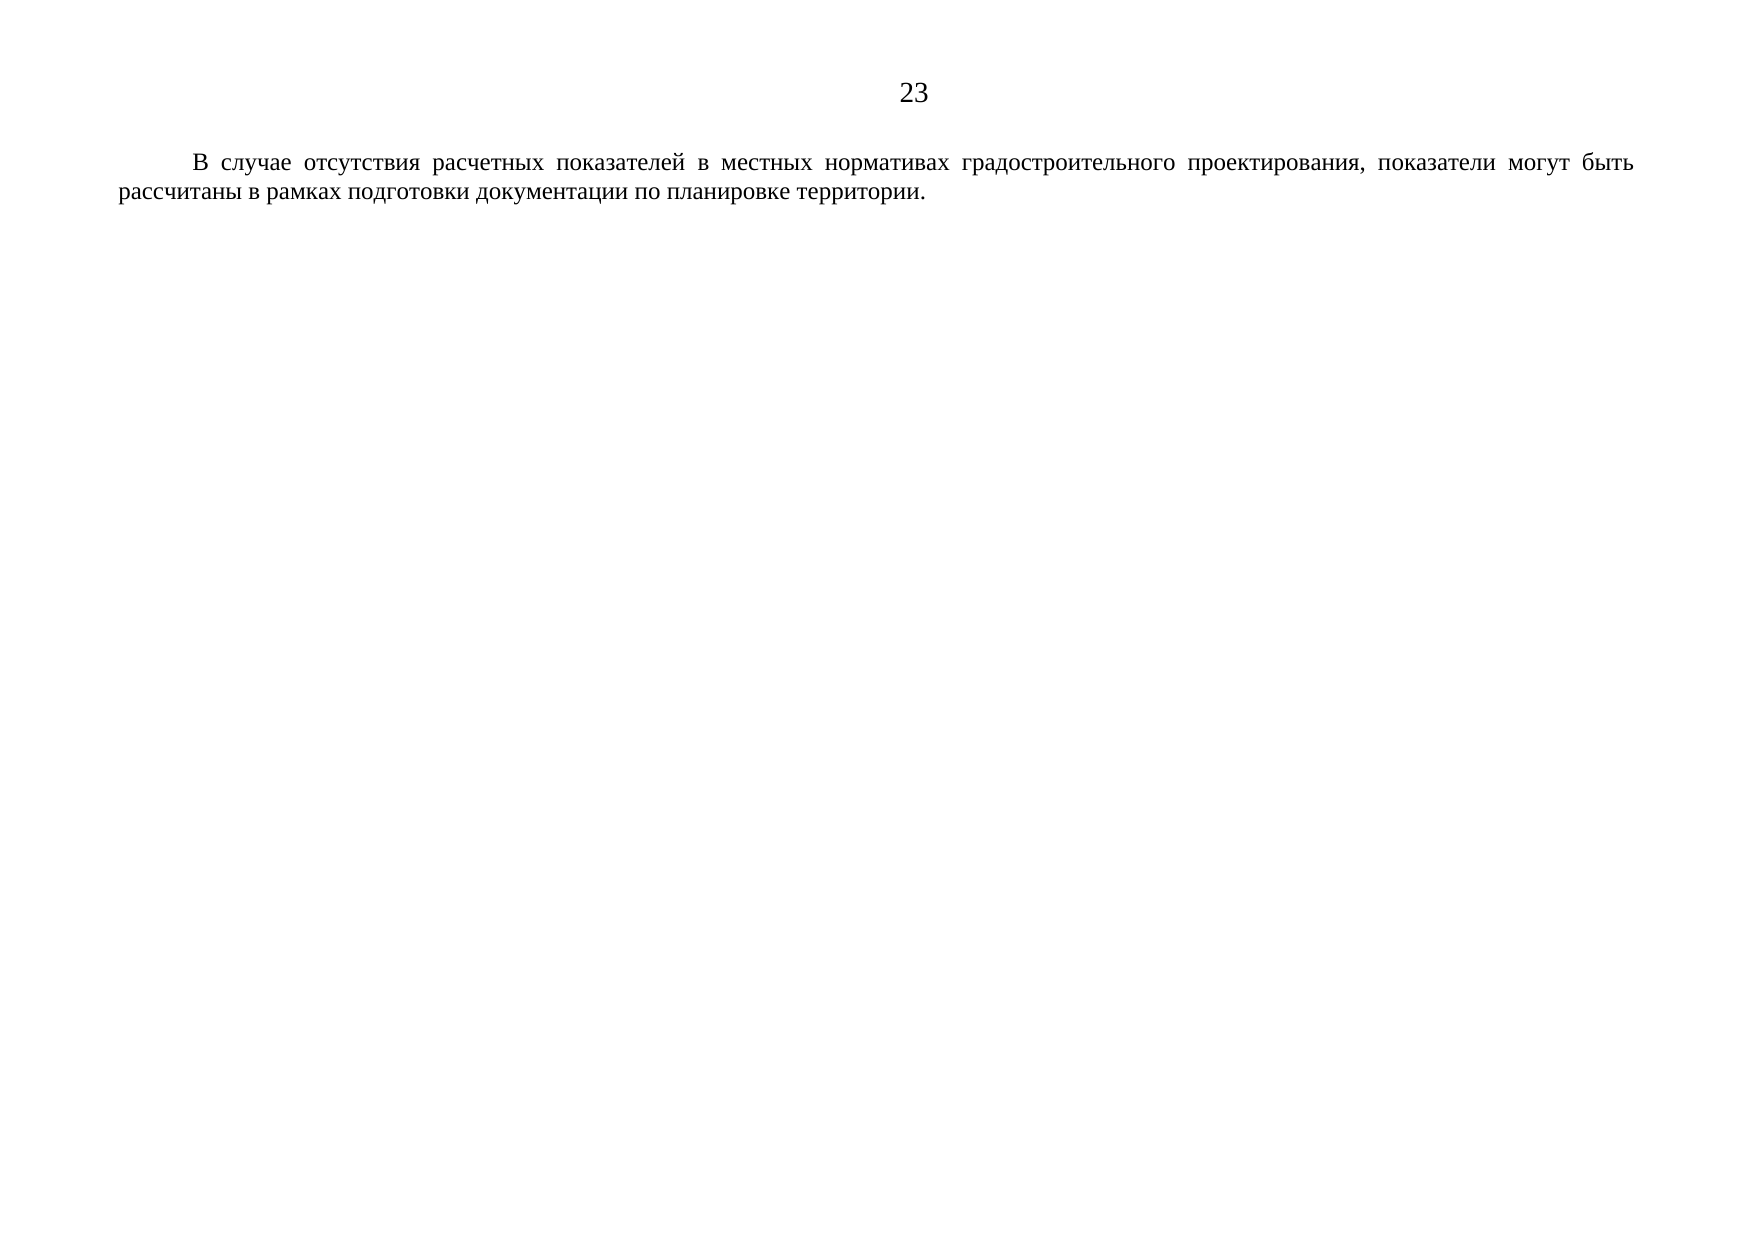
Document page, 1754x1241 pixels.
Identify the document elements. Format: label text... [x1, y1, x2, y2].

text В случае отсутствия расчетных показателей в местных нормативах градостроительного проектирования, показатели могут быть рассчитаны в рамках подготовки документации по планировке территории. [118, 147, 1636, 204]
